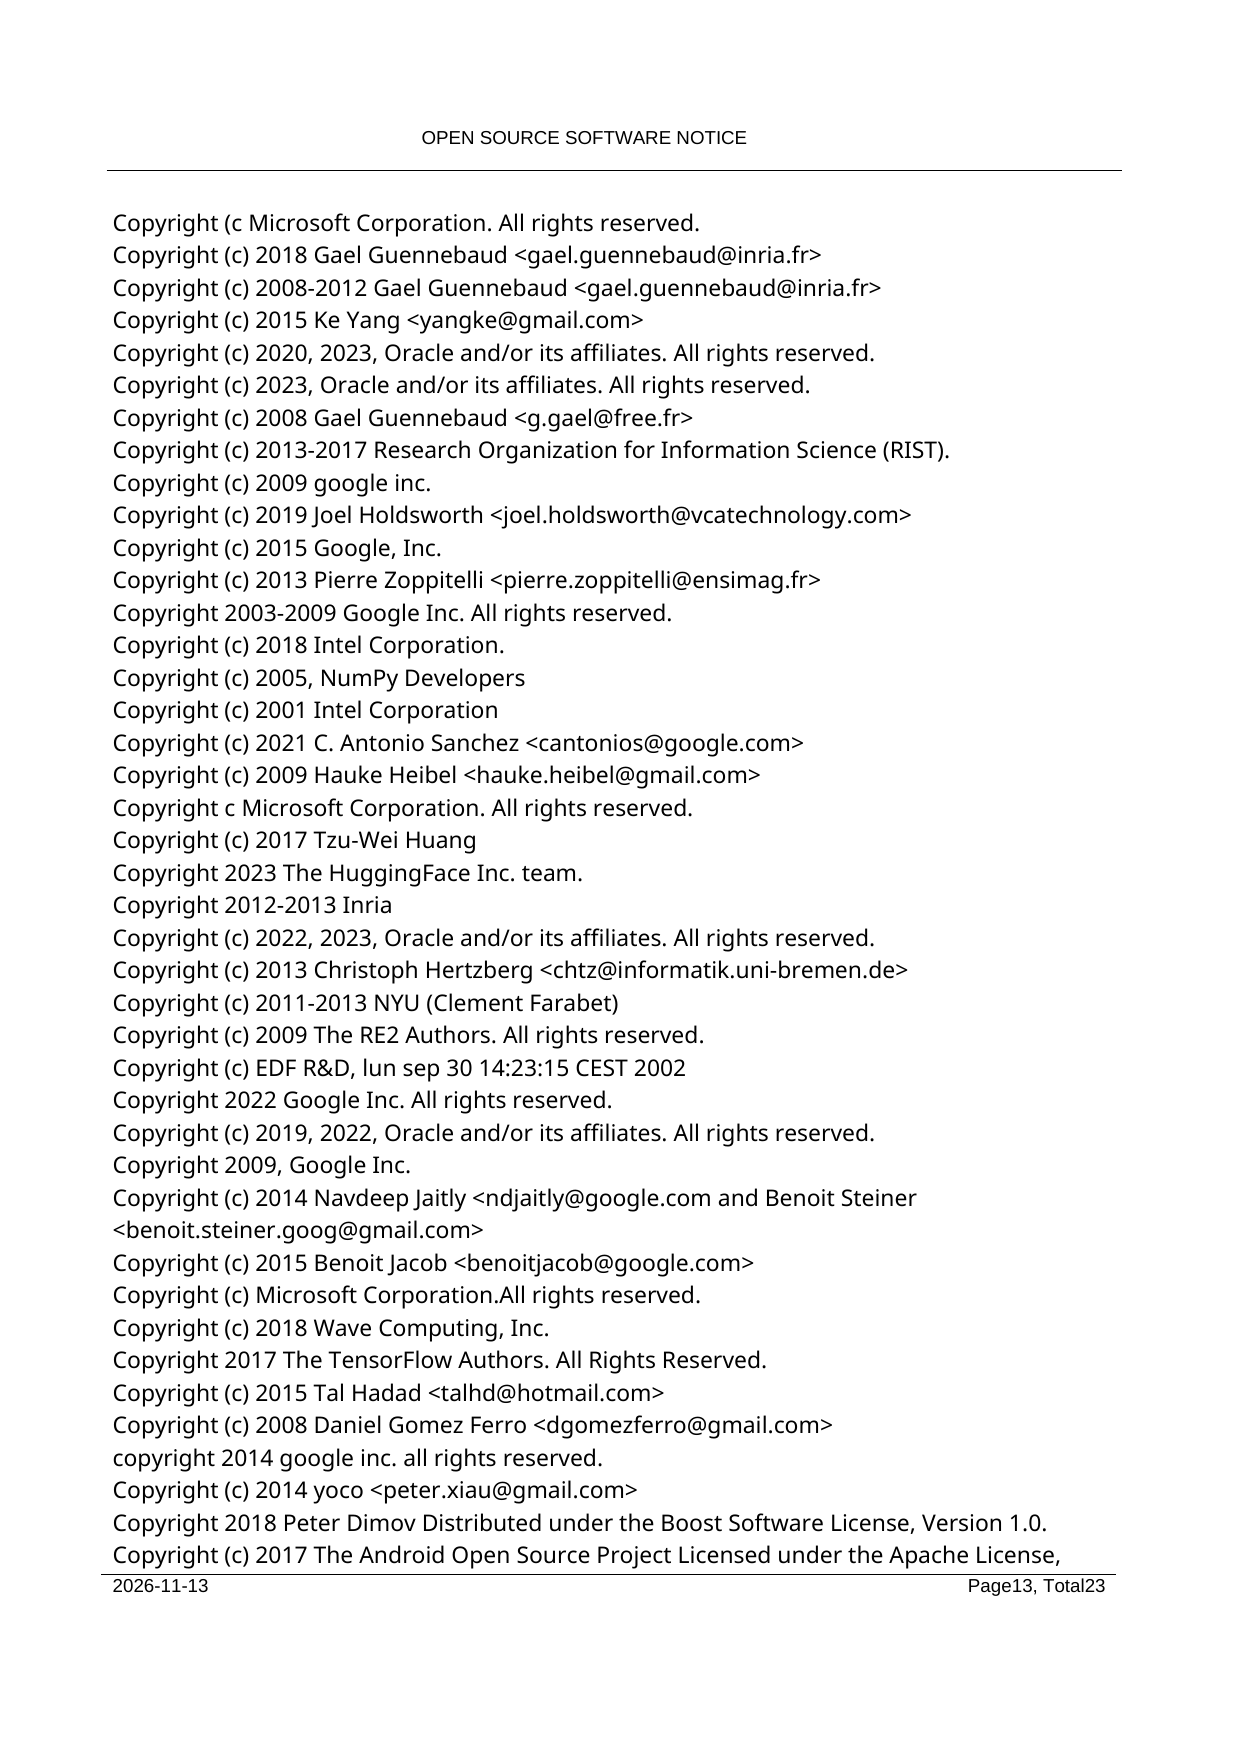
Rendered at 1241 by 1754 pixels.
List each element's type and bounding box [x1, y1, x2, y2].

text [112, 206, 1128, 1571]
